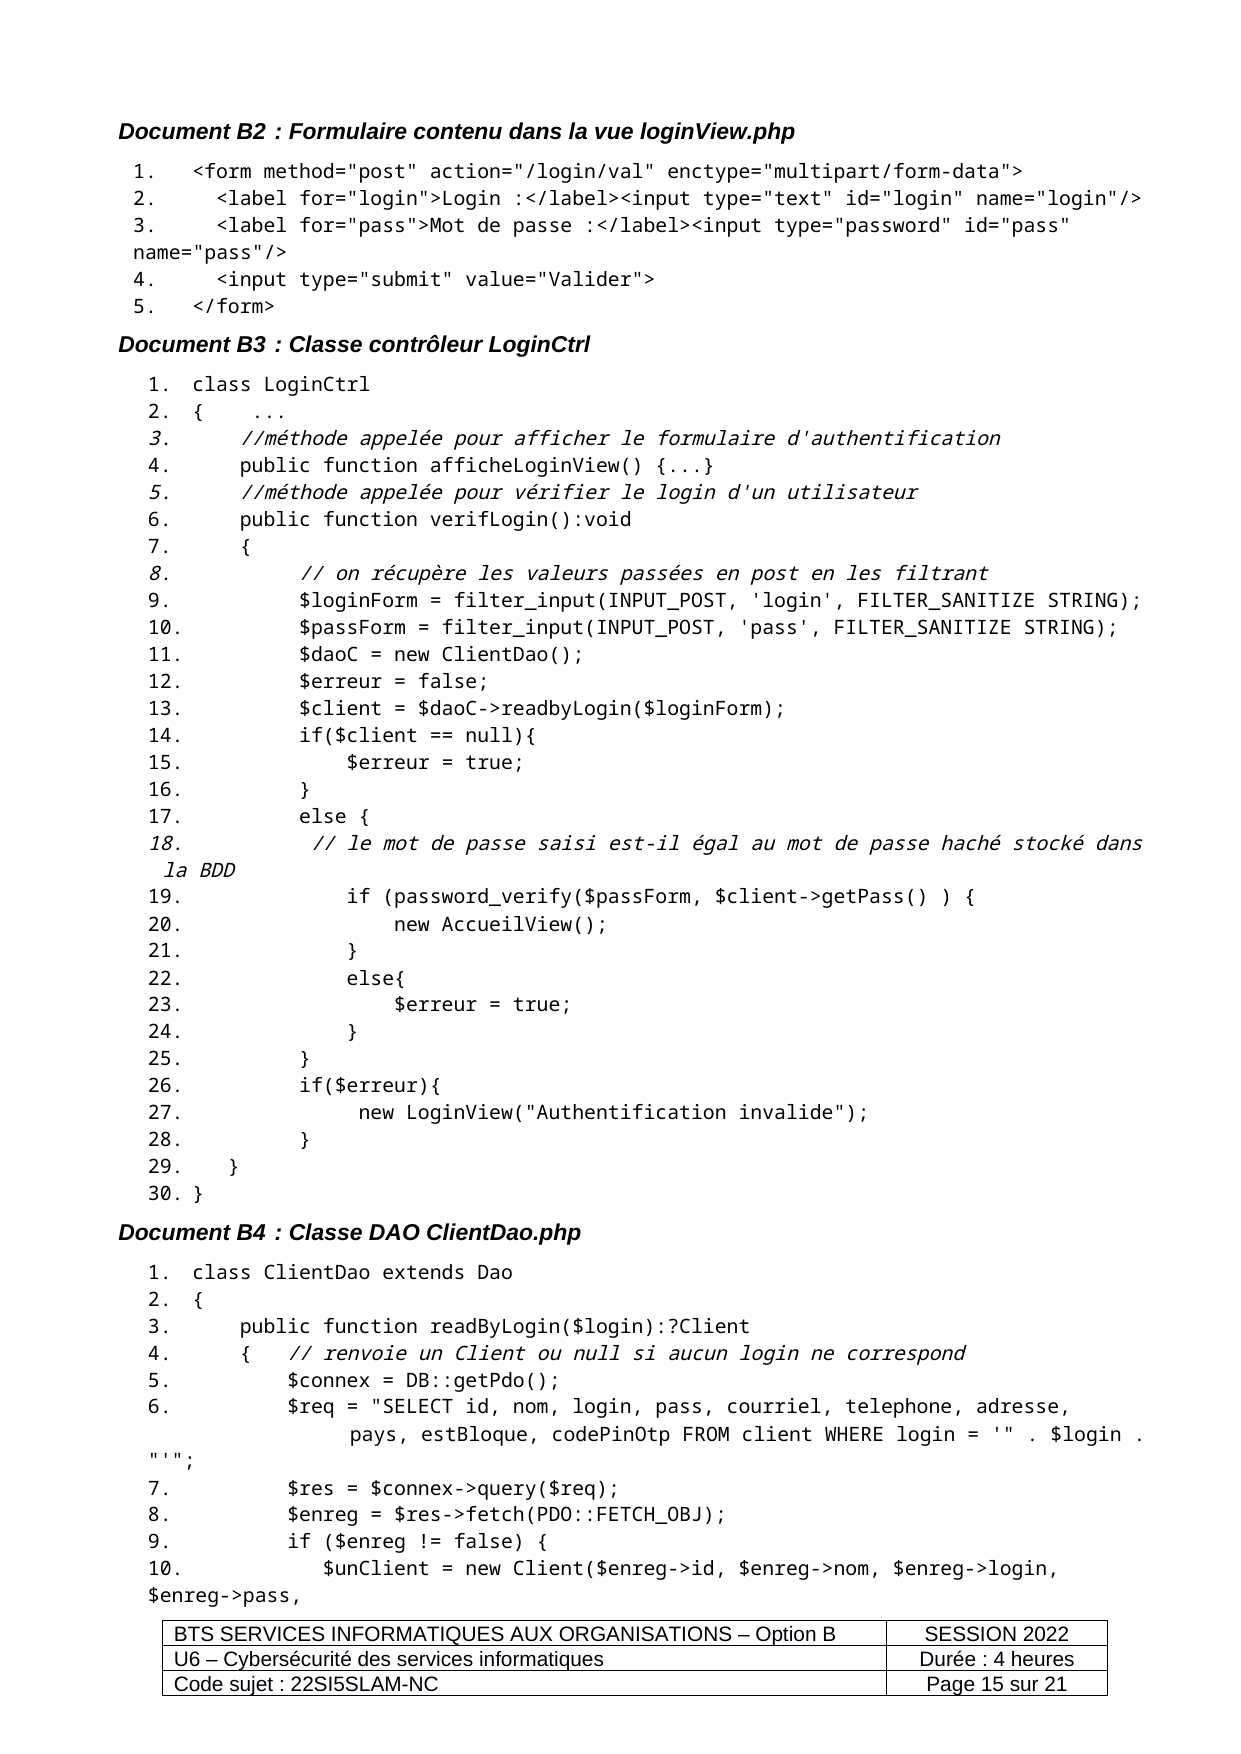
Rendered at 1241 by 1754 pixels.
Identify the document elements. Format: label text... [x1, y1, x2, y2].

list $unClient = new Client($enreg->id, $enreg->nom, $enreg->login, $enreg->pass, [148, 1555, 1152, 1609]
list $erreur = false; [148, 667, 1152, 694]
list if($client == null){ [148, 721, 1152, 748]
list else { [148, 802, 1152, 829]
list } [148, 1153, 1152, 1179]
list public function readByLogin($login):?Client [148, 1312, 1152, 1339]
list $connex = DB::getPdo(); [148, 1366, 1152, 1393]
list </form> [133, 292, 1152, 319]
list if ($enreg != false) { [148, 1528, 1152, 1555]
list <input type="submit" value="Valider"> [133, 265, 1152, 292]
list { // renvoie un Client ou null si aucun login ne correspond [148, 1339, 1152, 1366]
list // le mot de passe saisi est-il égal au mot de passe haché stocké dans la BDD [148, 829, 1152, 883]
list } [148, 1018, 1152, 1045]
list new AccueilView(); [148, 910, 1152, 937]
list { ... [148, 397, 1152, 424]
list } [148, 1179, 1152, 1207]
list if (password_verify($passForm, $client->getPass() ) { [148, 883, 1152, 910]
list $req = "SELECT id, nom, login, pass, courriel, telephone, adresse, [148, 1393, 1152, 1420]
list $passForm = filter_input(INPUT_POST, 'pass', FILTER_SANITIZE STRING); [148, 613, 1152, 640]
text Document B3 : Classe contrôleur LoginCtrl [118, 331, 1152, 358]
list $daoC = new ClientDao(); [148, 640, 1152, 667]
list //méthode appelée pour afficher le formulaire d'authentification [148, 424, 1152, 451]
list { [148, 1285, 1152, 1312]
list //méthode appelée pour vérifier le login d'un utilisateur [148, 478, 1152, 505]
list public function afficheLoginView() {...} [148, 451, 1152, 478]
list // on récupère les valeurs passées en post en les filtrant [148, 559, 1152, 586]
list <form method="post" action="/login/val" enctype="multipart/form-data"> [133, 157, 1152, 184]
list } [148, 1045, 1152, 1072]
list $res = $connex->query($req); [148, 1474, 1152, 1501]
list } [148, 1126, 1152, 1153]
list $enreg = $res->fetch(PDO::FETCH_OBJ); [148, 1501, 1152, 1528]
list $erreur = true; [148, 991, 1152, 1018]
list } [148, 937, 1152, 964]
list { [148, 532, 1152, 559]
list $loginForm = filter_input(INPUT_POST, 'login', FILTER_SANITIZE STRING); [148, 586, 1152, 613]
list if($erreur){ [148, 1072, 1152, 1099]
text pays, estBloque, codePinOtp FROM client WHERE login = '" . $login . "'"; [148, 1420, 1152, 1474]
list <label for="login">Login :</label><input type="text" id="login" name="login"/> [133, 184, 1152, 211]
list class ClientDao extends Dao [148, 1258, 1152, 1285]
list class LoginCtrl [148, 370, 1152, 397]
text Document B4 : Classe DAO ClientDao.php [118, 1219, 1152, 1245]
text Document B2 : Formulaire contenu dans la vue loginView.php [118, 118, 1152, 144]
list $client = $daoC->readbyLogin($loginForm); [148, 694, 1152, 721]
list new LoginView("Authentification invalide"); [148, 1099, 1152, 1126]
list <label for="pass">Mot de passe :</label><input type="password" id="pass" name="pass"/> [133, 211, 1152, 265]
list public function verifLogin():void [148, 505, 1152, 532]
list else{ [148, 964, 1152, 991]
list } [148, 775, 1152, 802]
list $erreur = true; [148, 748, 1152, 775]
